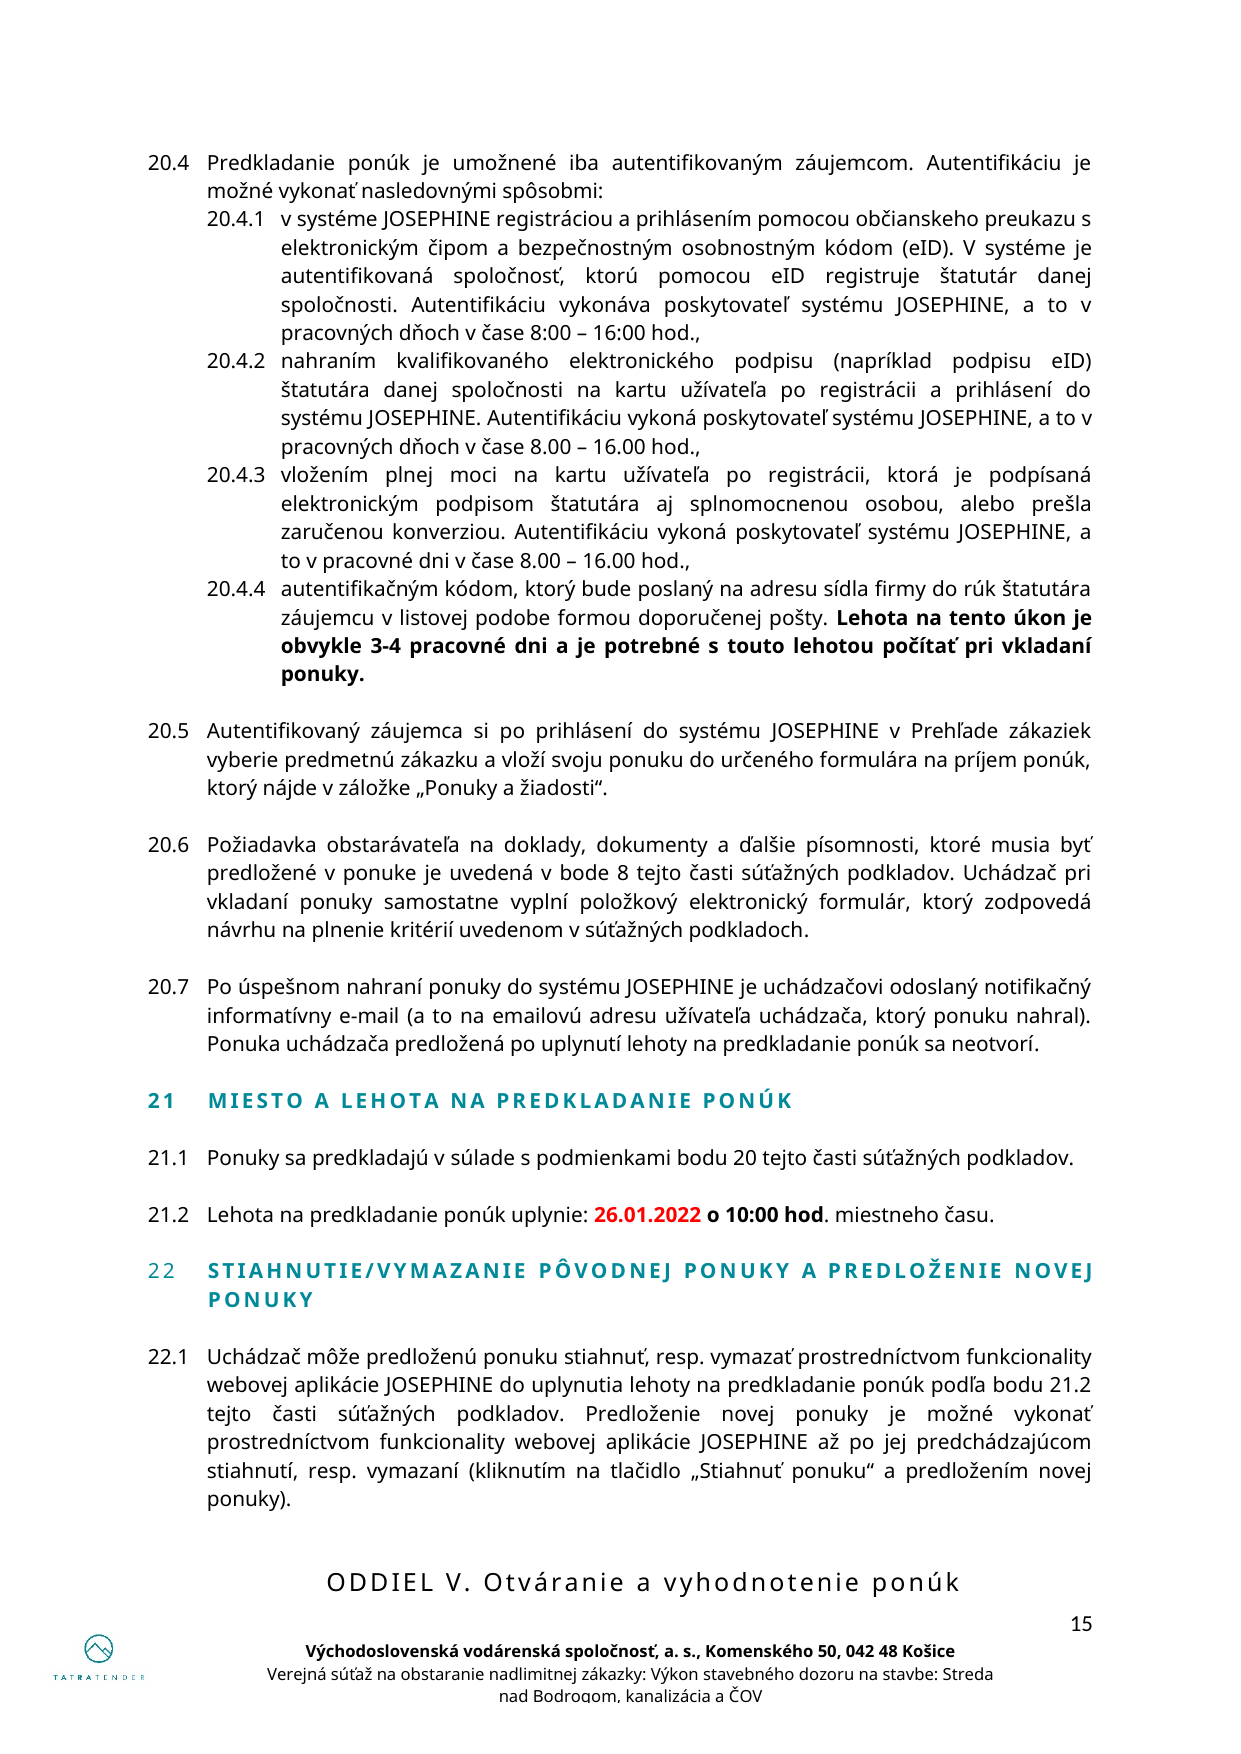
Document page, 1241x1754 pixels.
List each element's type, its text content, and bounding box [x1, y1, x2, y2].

text Stiahnutie/vymazanie pôvodnej ponuky a predloženie novej ponuky [148, 1257, 1093, 1313]
subtitle Po úspešnom nahraní ponuky do systému JOSEPHINE je uchádzačovi odoslaný notifikačný informatívny e-mail (a to na emailovú adresu užívateľa uchádzača, ktorý ponuku nahral). Ponuka uchádzača predložená po uplynutí lehoty na predkladanie ponúk sa neotvorí. [148, 972, 1093, 1058]
subtitle Uchádzač môže predloženú ponuku stiahnuť, resp. vymazať prostredníctvom funkcionality webovej aplikácie JOSEPHINE do uplynutia lehoty na predkladanie ponúk podľa bodu 21.2 tejto časti súťažných podkladov. Predloženie novej ponuky je možné vykonať prostredníctvom funkcionality webovej aplikácie JOSEPHINE až po jej predchádzajúcom stiahnutí, resp. vymazaní (kliknutím na tlačidlo „Stiahnuť ponuku“ a predložením novej ponuky). [148, 1342, 1093, 1513]
subtitle Autentifikovaný záujemca si po prihlásení do systému JOSEPHINE v Prehľade zákaziek vyberie predmetnú zákazku a vloží svoju ponuku do určeného formulára na príjem ponúk, ktorý nájde v záložke „Ponuky a žiadosti“. [148, 716, 1093, 802]
subtitle vložením plnej moci na kartu užívateľa po registrácii, ktorá je podpísaná elektronickým podpisom štatutára aj splnomocnenou osobou, alebo prešla zaručenou konverziou. Autentifikáciu vykoná poskytovateľ systému JOSEPHINE, a to v pracovné dni v čase 8.00 – 16.00 hod., [207, 460, 1093, 574]
subtitle v systéme JOSEPHINE registráciou a prihlásením pomocou občianskeho preukazu s elektronickým čipom a bezpečnostným osobnostným kódom (eID). V systéme je autentifikovaná spoločnosť, ktorú pomocou eID registruje štatutár danej spoločnosti. Autentifikáciu vykonáva poskytovateľ systému JOSEPHINE, a to v pracovných dňoch v čase 8:00 – 16:00 hod., [207, 204, 1093, 347]
subtitle Lehota na predkladanie ponúk uplynie: 26.01.2022 o 10:00 hod. miestneho času. [148, 1200, 1093, 1228]
subtitle Požiadavka obstarávateľa na doklady, dokumenty a ďalšie písomnosti, ktoré musia byť predložené v ponuke je uvedená v bode 8 tejto časti súťažných podkladov. Uchádzač pri vkladaní ponuky samostatne vyplní položkový elektronický formulár, ktorý zodpovedá návrhu na plnenie kritérií uvedenom v súťažných podkladoch. [148, 830, 1093, 944]
picture [32, 1610, 165, 1704]
subtitle Predkladanie ponúk je umožnené iba autentifikovaným záujemcom. Autentifikáciu je možné vykonať nasledovnými spôsobmi: [148, 148, 1093, 204]
subtitle autentifikačným kódom, ktorý bude poslaný na adresu sídla firmy do rúk štatutára záujemcu v listovej podobe formou doporučenej pošty. Lehota na tento úkon je obvykle 3-4 pracovné dni a je potrebné s touto lehotou počítať pri vkladaní ponuky. [207, 574, 1093, 688]
text ODDIEL V. Otváranie a vyhodnotenie ponúk [148, 1565, 1093, 1599]
subtitle Ponuky sa predkladajú v súlade s podmienkami bodu 20 tejto časti súťažných podkladov. [148, 1143, 1093, 1171]
text Miesto a lehota na predkladanie ponúk [148, 1086, 1093, 1114]
subtitle nahraním kvalifikovaného elektronického podpisu (napríklad podpisu eID) štatutára danej spoločnosti na kartu užívateľa po registrácii a prihlásení do systému JOSEPHINE. Autentifikáciu vykoná poskytovateľ systému JOSEPHINE, a to v pracovných dňoch v čase 8.00 – 16.00 hod., [207, 347, 1093, 460]
